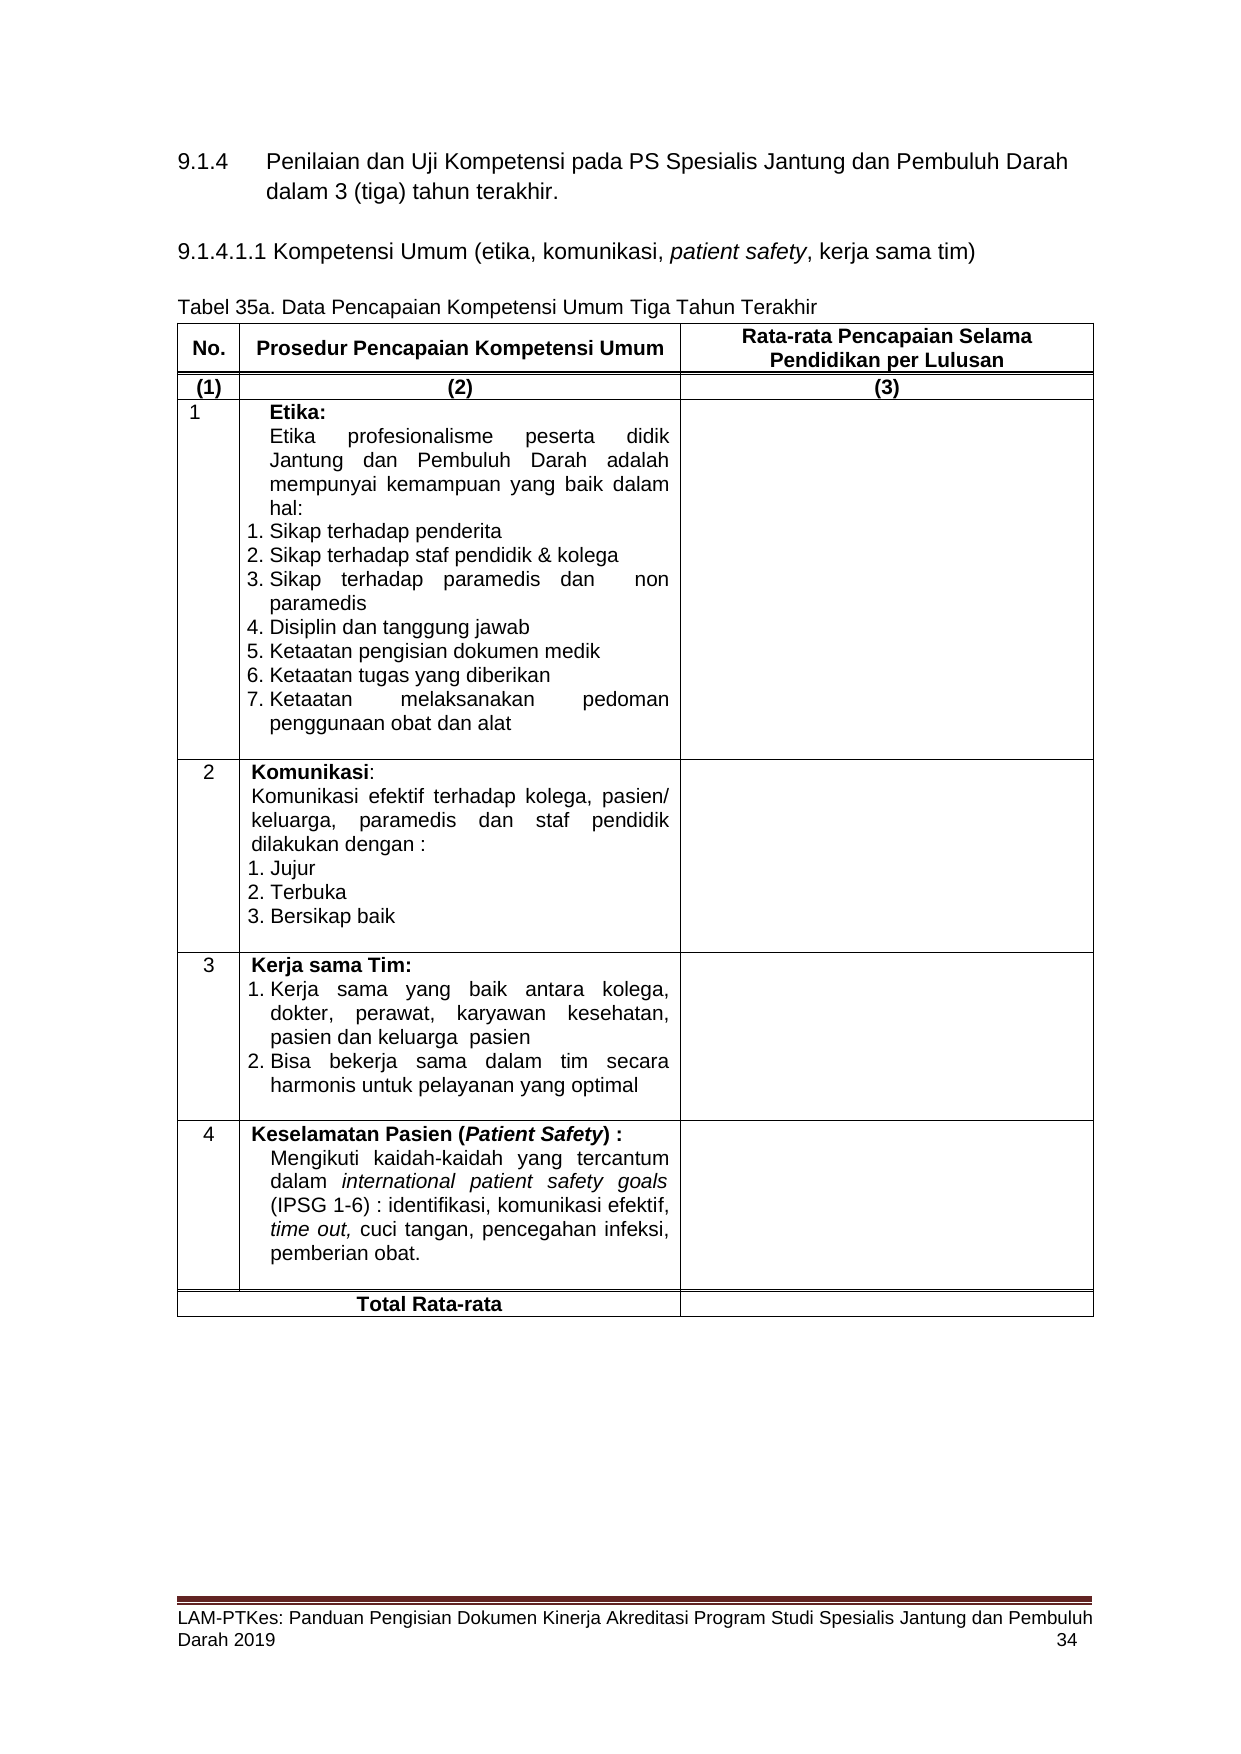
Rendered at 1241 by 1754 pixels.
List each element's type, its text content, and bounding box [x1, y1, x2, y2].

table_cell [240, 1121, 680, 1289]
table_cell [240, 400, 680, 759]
text 9.1.4.1.1 Kompetensi Umum (etika, komunikasi, patient safety, kerja sama tim) [177, 238, 1092, 265]
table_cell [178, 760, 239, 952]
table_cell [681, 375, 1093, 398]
text 9.1.4 Penilaian dan Uji Kompetensi pada PS Spesialis Jantung dan Pembuluh Darah dalam 3 (tiga) tahun terakhir. [177, 148, 1092, 204]
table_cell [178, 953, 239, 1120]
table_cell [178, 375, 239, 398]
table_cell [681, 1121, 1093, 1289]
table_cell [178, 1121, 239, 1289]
text Tabel 35a. Data Pencapaian Kompetensi Umum Tiga Tahun Terakhir [177, 295, 1092, 319]
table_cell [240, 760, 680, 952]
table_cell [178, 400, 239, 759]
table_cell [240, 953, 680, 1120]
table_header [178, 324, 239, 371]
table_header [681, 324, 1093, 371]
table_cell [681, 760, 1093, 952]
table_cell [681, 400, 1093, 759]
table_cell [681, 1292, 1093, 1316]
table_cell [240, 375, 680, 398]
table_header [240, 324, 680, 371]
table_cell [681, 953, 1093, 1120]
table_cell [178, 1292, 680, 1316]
